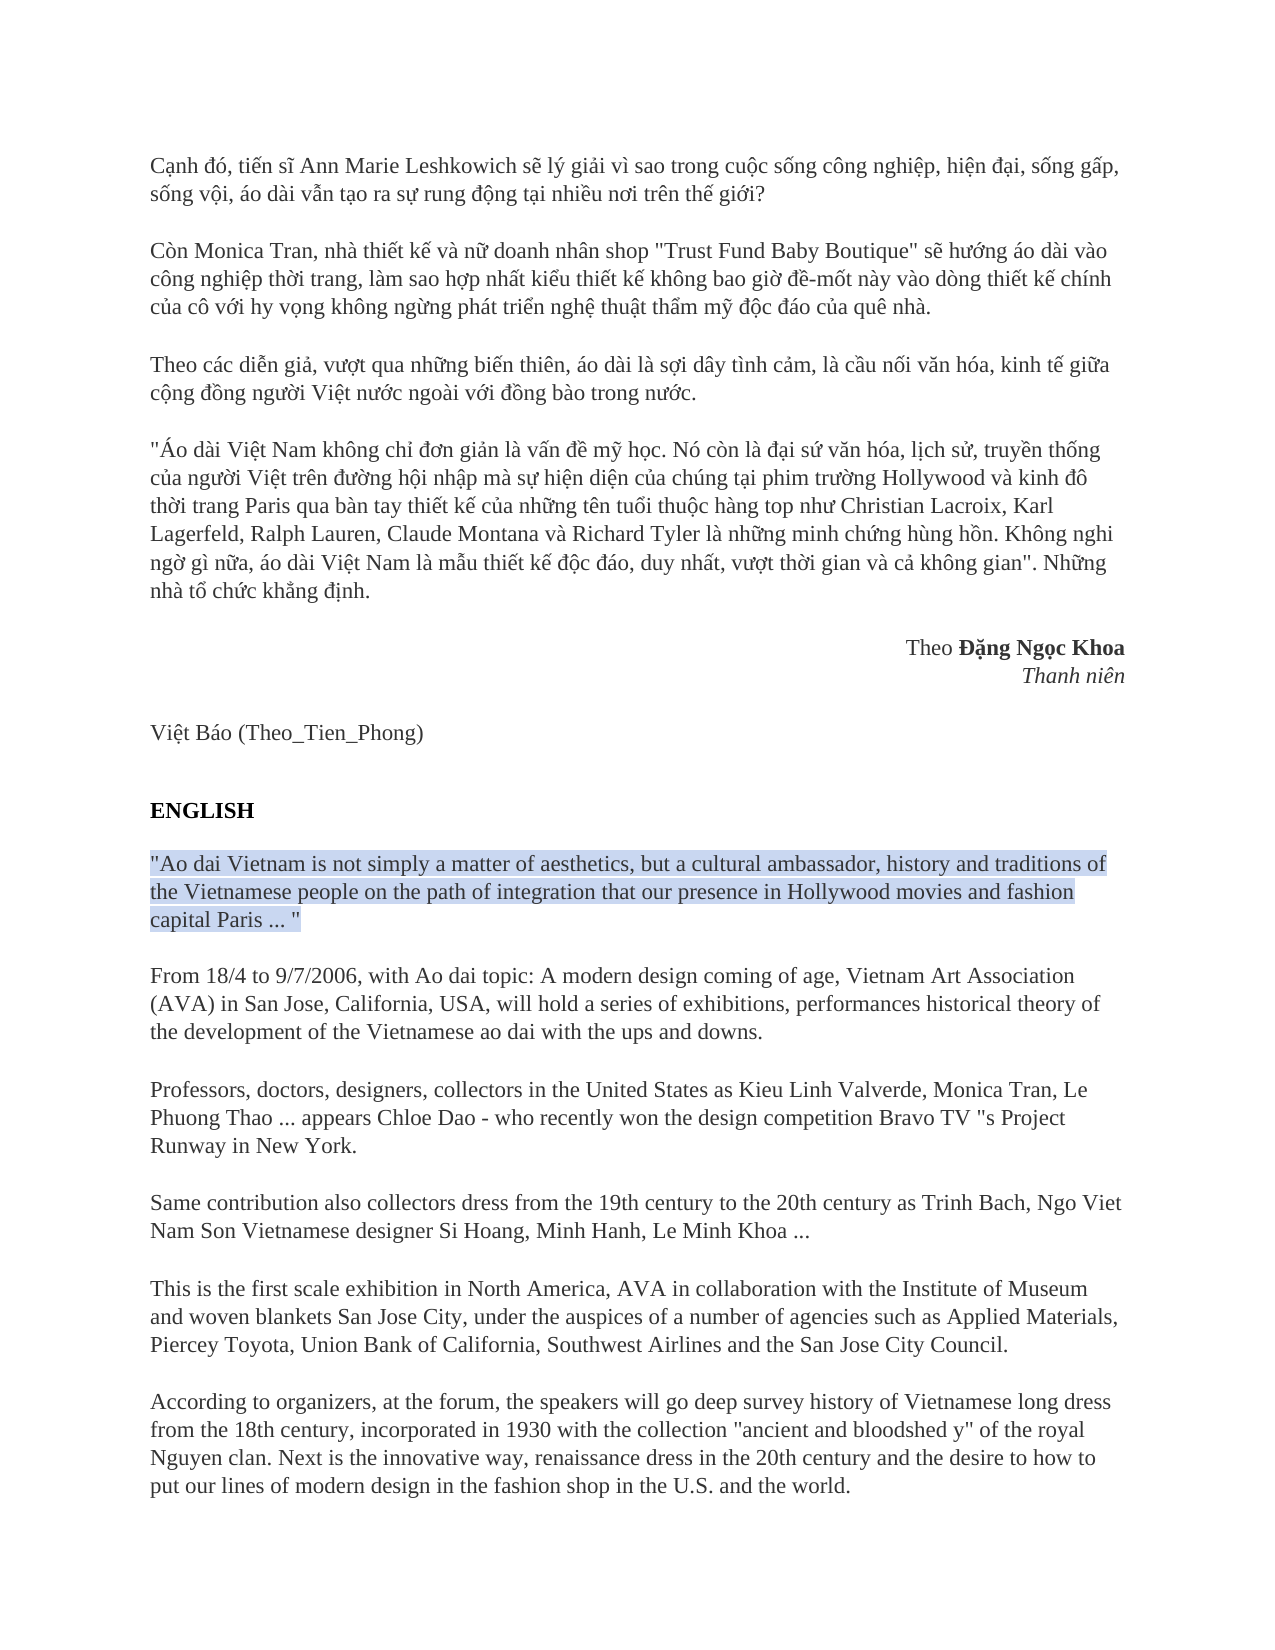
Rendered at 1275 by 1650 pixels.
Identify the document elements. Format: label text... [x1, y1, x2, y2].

text From 18/4 to 9/7/2006, with Ao dai topic: A modern design coming of age, Vietnam Art Association (AVA) in San Jose, California, USA, will hold a series of exhibitions, performances historical theory of the development of the Vietnamese ao dai with the ups and downs. [150, 960, 1125, 1045]
text Theo Đặng Ngọc Khoa Thanh niên [150, 632, 1125, 688]
text Same contribution also collectors dress from the 19th century to the 20th century as Trinh Bach, Ngo Viet Nam Son Vietnamese designer Si Hoang, Minh Hanh, Le Minh Khoa ... [150, 1187, 1125, 1244]
text Việt Báo (Theo_Tien_Phong) [150, 718, 1125, 746]
text Theo các diễn giả, vượt qua những biến thiên, áo dài là sợi dây tình cảm, là cầu nối văn hóa, kinh tế giữa cộng đồng người Việt nước ngoài với đồng bào trong nước. [150, 349, 1125, 405]
text Cạnh đó, tiến sĩ Ann Marie Leshkowich sẽ lý giải vì sao trong cuộc sống công nghiệp, hiện đại, sống gấp, sống vội, áo dài vẫn tạo ra sự rung động tại nhiều nơi trên thế giới? [150, 150, 1125, 206]
text According to organizers, at the forum, the speakers will go deep survey history of Vietnamese long dress from the 18th century, incorporated in 1930 with the collection "ancient and bloodshed y" of the royal Nguyen clan. Next is the innovative way, renaissance dress in the 20th century and the desire to how to put our lines of modern design in the fashion shop in the U.S. and the world. [150, 1386, 1125, 1499]
text Professors, doctors, designers, collectors in the United States as Kieu Linh Valverde, Monica Tran, Le Phuong Thao ... appears Chloe Dao - who recently won the design competition Bravo TV "s Project Runway in New York. [150, 1074, 1125, 1158]
text ENGLISH [150, 797, 1125, 823]
text This is the first scale exhibition in North America, AVA in collaboration with the Institute of Museum and woven blankets San Jose City, under the auspices of a number of agencies such as Applied Materials, Piercey Toyota, Union Bank of California, Southwest Airlines and the San Jose City Council. [150, 1273, 1125, 1357]
text "Ao dai Vietnam is not simply a matter of aesthetics, but a cultural ambassador, history and traditions of the Vietnamese people on the path of integration that our presence in Hollywood movies and fashion capital Paris ... " [150, 848, 1125, 932]
text Còn Monica Tran, nhà thiết kế và nữ doanh nhân shop "Trust Fund Baby Boutique" sẽ hướng áo dài vào công nghiệp thời trang, làm sao hợp nhất kiểu thiết kế không bao giờ đề-mốt này vào dòng thiết kế chính của cô với hy vọng không ngừng phát triển nghệ thuật thẩm mỹ độc đáo của quê nhà. [150, 235, 1125, 320]
text "Áo dài Việt Nam không chỉ đơn giản là vấn đề mỹ học. Nó còn là đại sứ văn hóa, lịch sử, truyền thống của người Việt trên đường hội nhập mà sự hiện diện của chúng tại phim trường Hollywood và kinh đô thời trang Paris qua bàn tay thiết kế của những tên tuổi thuộc hàng top như Christian Lacroix, Karl Lagerfeld, Ralph Lauren, Claude Montana và Richard Tyler là những minh chứng hùng hồn. Không nghi ngờ gì nữa, áo dài Việt Nam là mẫu thiết kế độc đáo, duy nhất, vượt thời gian và cả không gian". Những nhà tổ chức khẳng định. [150, 434, 1125, 603]
